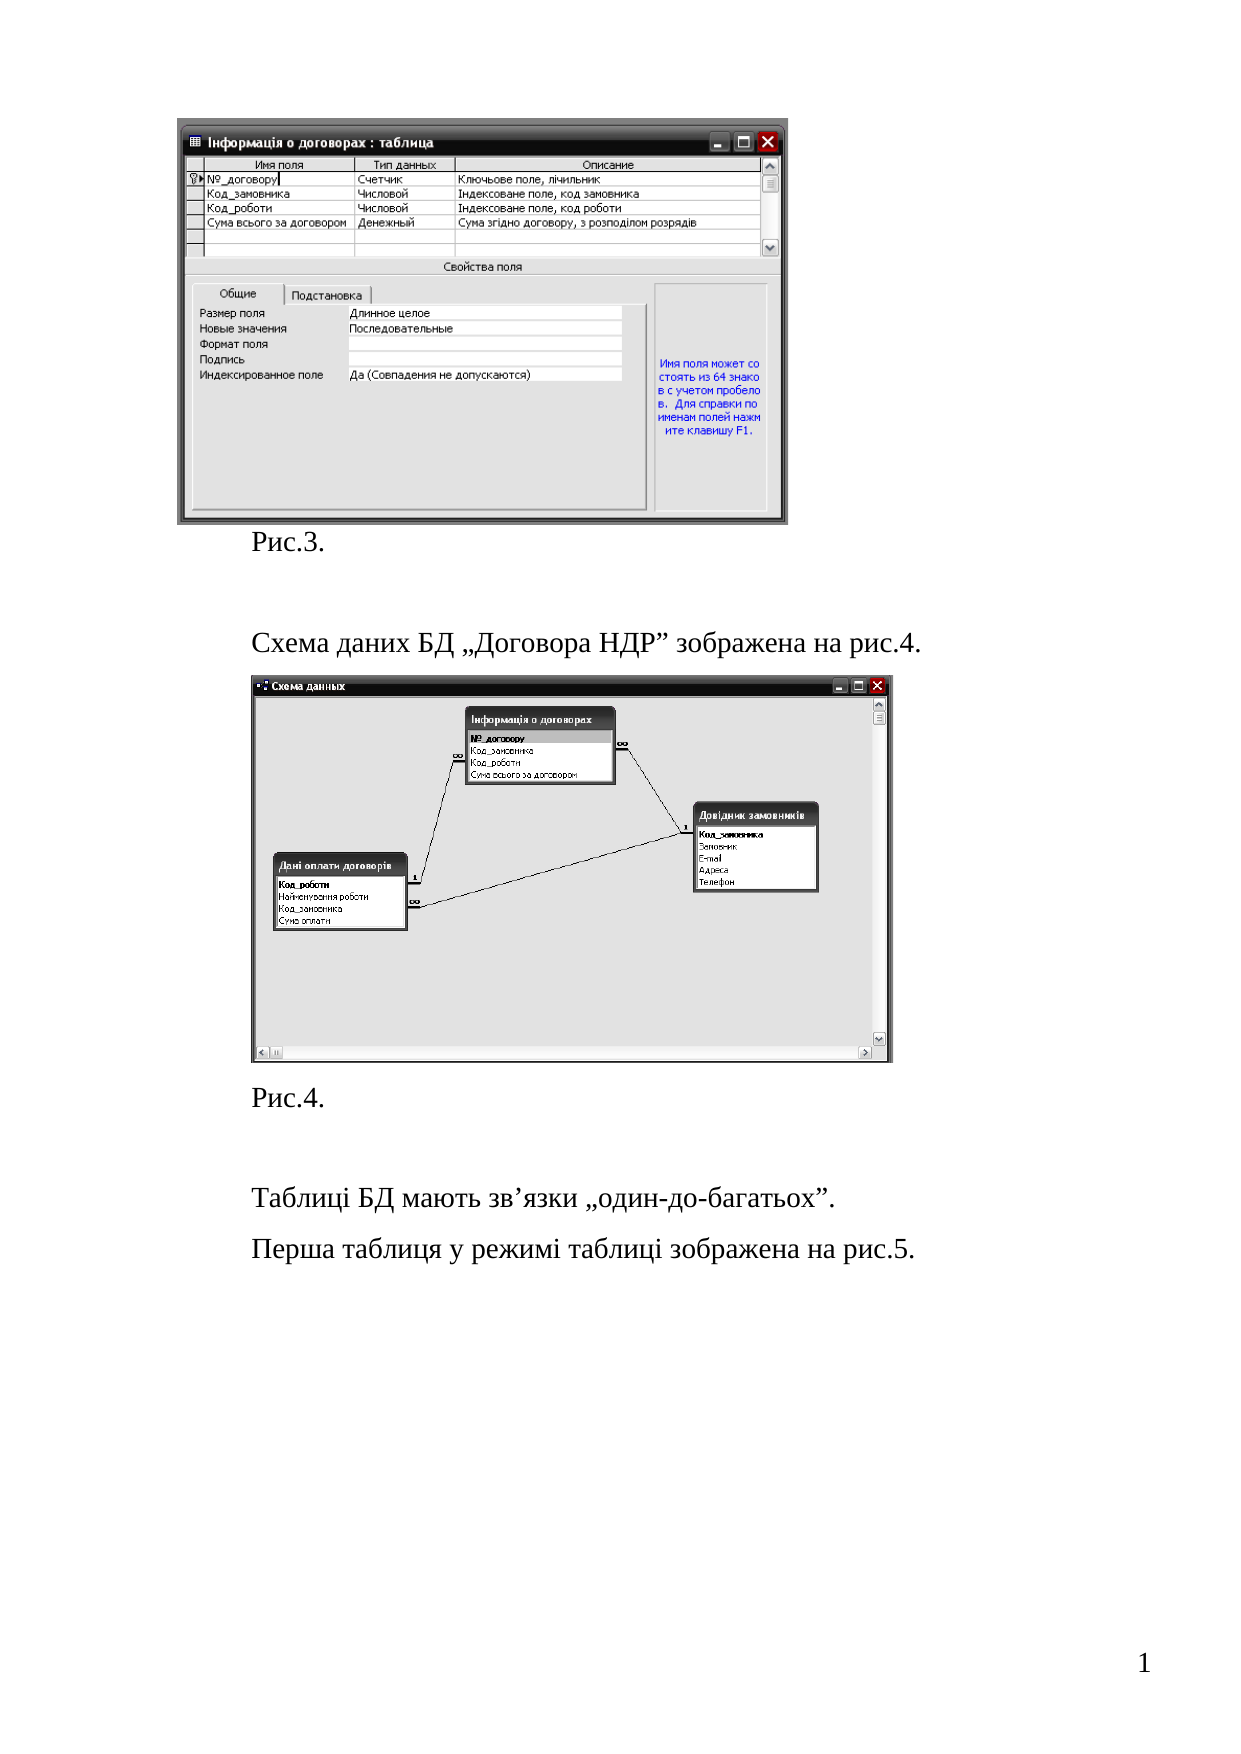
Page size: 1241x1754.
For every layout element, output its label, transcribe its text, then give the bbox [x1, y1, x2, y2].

text Рис.3. [177, 524, 1152, 558]
text Схема даних БД „Договора НДР” зображена на рис.4. [177, 625, 1152, 659]
text Таблиці БД мають зв’язки „один-до-багатьох”. [177, 1180, 1152, 1214]
picture [177, 118, 789, 525]
picture [251, 675, 894, 1063]
text Рис.4. [177, 1080, 1152, 1113]
text Перша таблиця у режимі таблиці зображена на рис.5. [177, 1231, 1152, 1264]
